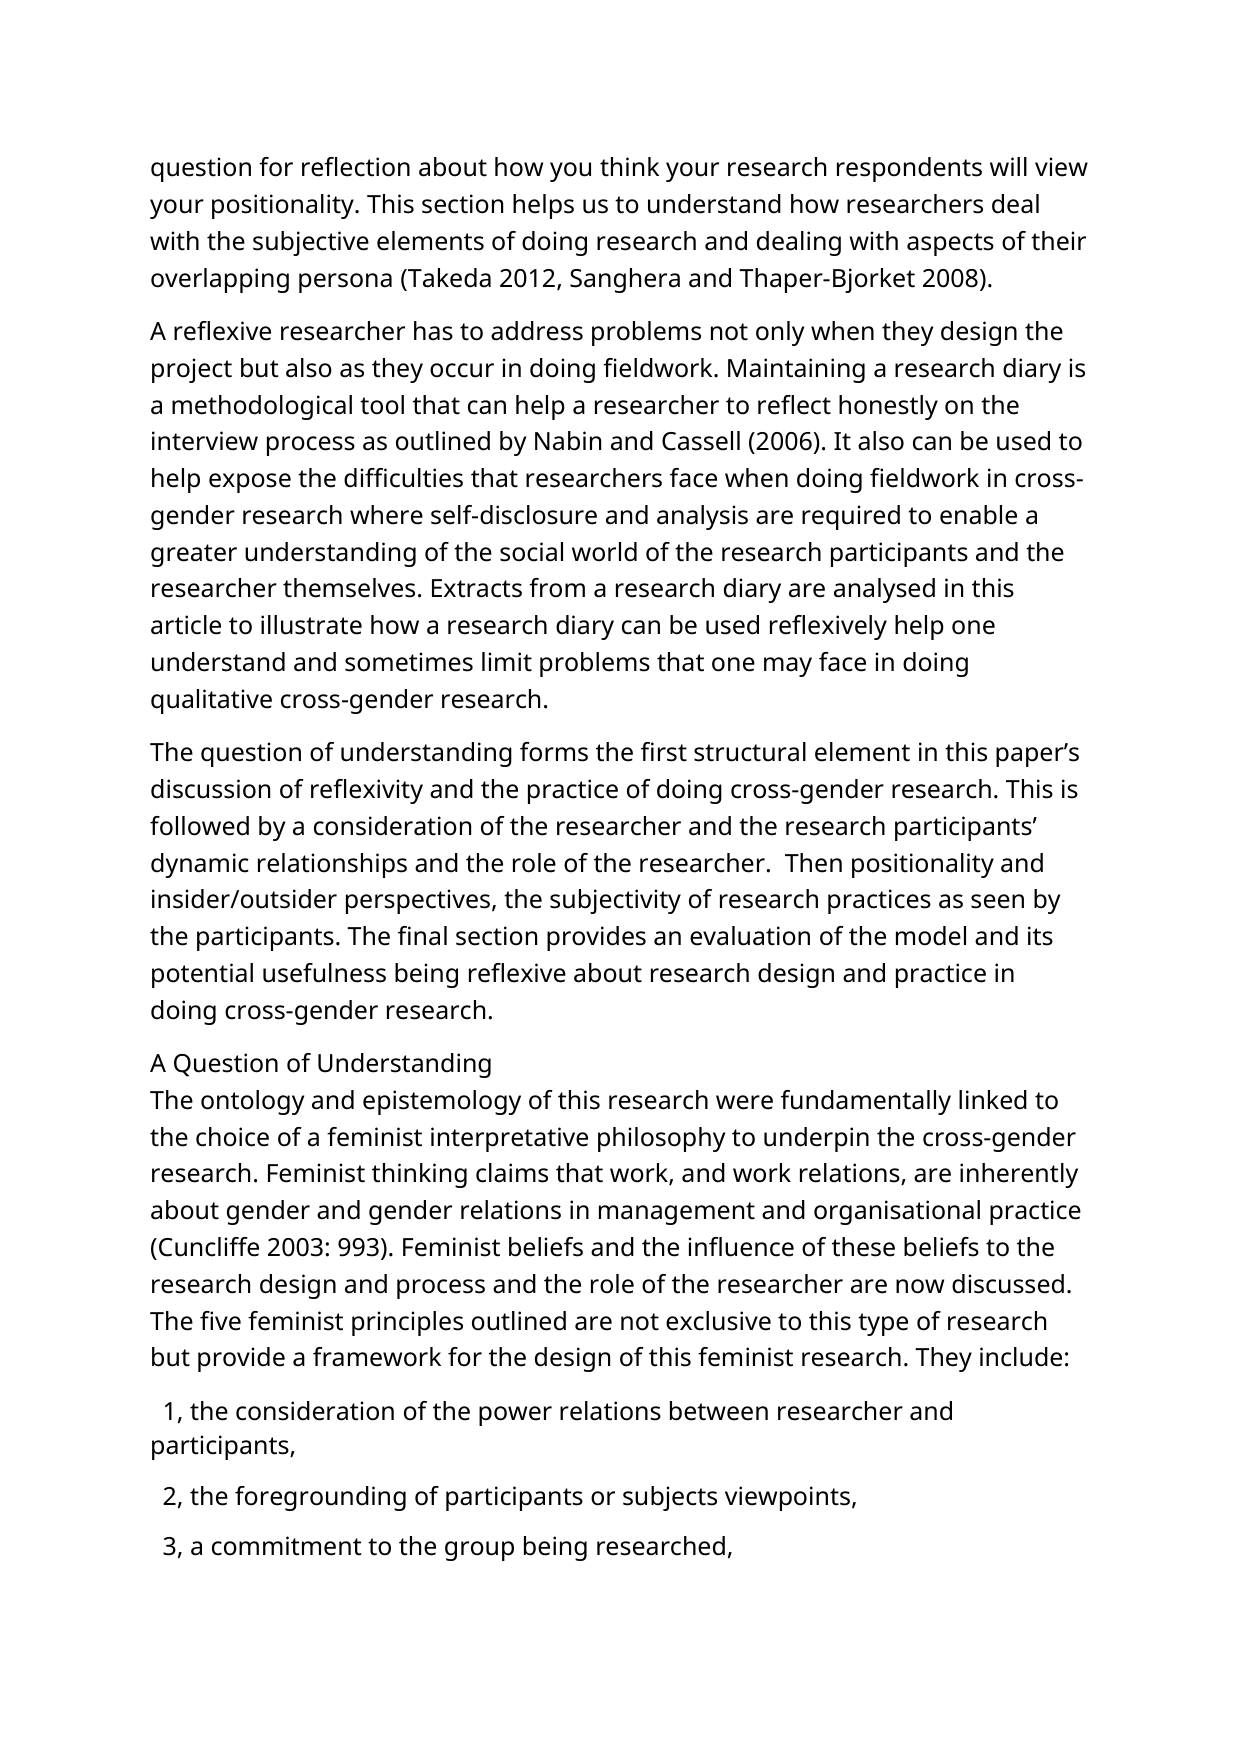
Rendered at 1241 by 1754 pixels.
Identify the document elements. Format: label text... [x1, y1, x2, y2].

text 2, the foregrounding of participants or subjects viewpoints, [150, 1478, 1090, 1512]
text The question of understanding forms the first structural element in this paper’s discussion of reflexivity and the practice of doing cross-gender research. This is followed by a consideration of the researcher and the research participants’ dynamic relationships and the role of the researcher. Then positionality and insider/outsider perspectives, the subjectivity of research practices as seen by the participants. The final section provides an evaluation of the model and its potential usefulness being reflexive about research design and practice in doing cross-gender research. [150, 735, 1090, 1026]
subtitle A Question of Understanding [150, 1046, 1090, 1080]
text The ontology and epistemology of this research were fundamentally linked to the choice of a feminist interpretative philosophy to underpin the cross-gender research. Feminist thinking claims that work, and work relations, are inherently about gender and gender relations in management and organisational practice (Cuncliffe 2003: 993). Feminist beliefs and the influence of these beliefs to the research design and process and the role of the researcher are now discussed. The five feminist principles outlined are not exclusive to this type of research but provide a framework for the design of this feminist research. They include: [150, 1082, 1090, 1374]
text 3, a commitment to the group being researched, [150, 1529, 1090, 1563]
text 1, the consideration of the power relations between researcher and participants, [150, 1393, 1090, 1461]
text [150, 150, 1090, 294]
text A reflexive researcher has to address problems not only when they design the project but also as they occur in doing fieldwork. Maintaining a research diary is a methodological tool that can help a researcher to reflect honestly on the interview process as outlined by Nabin and Cassell (2006). It also can be used to help expose the difficulties that researchers face when doing fieldwork in cross-gender research where self-disclosure and analysis are required to enable a greater understanding of the social world of the research participants and the researcher themselves. Extracts from a research diary are analysed in this article to illustrate how a research diary can be used reflexively help one understand and sometimes limit problems that one may face in doing qualitative cross-gender research. [150, 314, 1090, 716]
